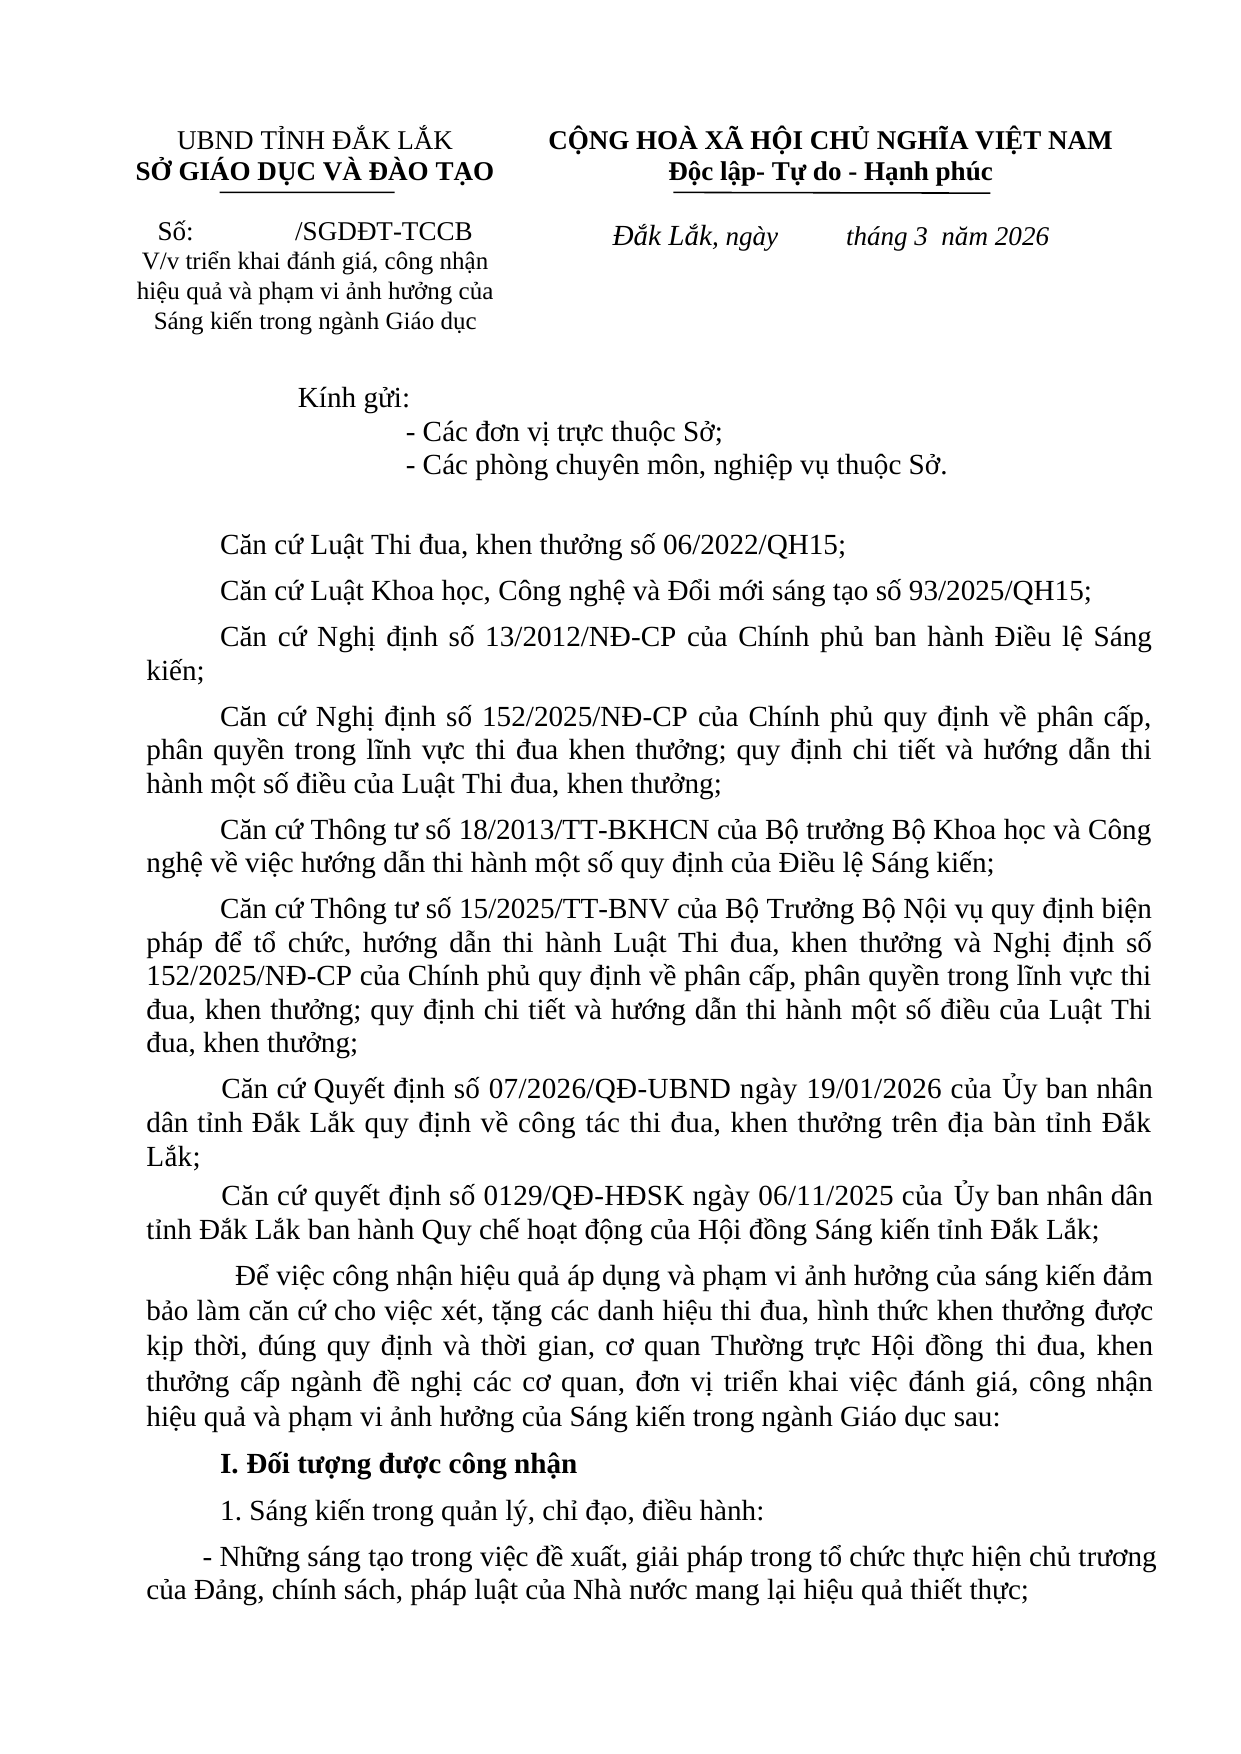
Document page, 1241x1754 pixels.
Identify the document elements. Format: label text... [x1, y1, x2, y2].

text Căn cứ Quyết định số 07/2026/QĐ-UBND ngày 19/01/2026 của Ủy ban nhân dân tỉnh Đắk Lắk quy định về công tác thi đua, khen thưởng trên địa bàn tỉnh Đắk Lắk; [146, 1072, 1153, 1172]
text I. Đối tượng được công nhận [146, 1447, 1153, 1480]
text Kính gửi: [146, 380, 1153, 414]
text - Các phòng chuyên môn, nghiệp vụ thuộc Sở. [146, 447, 1153, 481]
text - Những sáng tạo trong việc đề xuất, giải pháp trong tổ chức thực hiện chủ trương của Đảng, chính sách, pháp luật của Nhà nước mang lại hiệu quả thiết thực; [146, 1539, 1158, 1606]
text Để việc công nhận hiệu quả áp dụng và phạm vi ảnh hưởng của sáng kiến đảm bảo làm căn cứ cho việc xét, tặng các danh hiệu thi đua, hình thức khen thưởng được kịp thời, đúng quy định và thời gian, cơ quan Thường trực Hội đồng thi đua, khen thưởng cấp ngành đề nghị các cơ quan, đơn vị triển khai việc đánh giá, công nhận hiệu quả và phạm vi ảnh hưởng của Sáng kiến trong ngành Giáo dục sau: [146, 1258, 1153, 1432]
text Căn cứ Thông tư số 15/2025/TT-BNV của Bộ Trưởng Bộ Nội vụ quy định biện pháp để tổ chức, hướng dẫn thi hành Luật Thi đua, khen thưởng và Nghị định số 152/2025/NĐ-CP của Chính phủ quy định về phân cấp, phân quyền trong lĩnh vực thi đua, khen thưởng; quy định chi tiết và hướng dẫn thi hành một số điều của Luật Thi đua, khen thưởng; [146, 891, 1153, 1059]
table_header CỘNG HOÀ XÃ HỘI CHỦ NGHĨA VIỆT NAM Độc lập- Tự do - Hạnh phúc Đắk Lắk, ngày tháng 3 năm 2026 [521, 124, 1140, 368]
text - Các đơn vị trực thuộc Sở; [221, 414, 1153, 447]
table_header UBND TỈNH ĐẮK LẮK SỞ GIÁO DỤC VÀ ĐÀO TẠO Số: /SGDĐT-TCCB V/v triển khai đánh giá, công nhận hiệu quả và phạm vi ảnh hưởng của Sáng kiến trong ngành Giáo dục [109, 124, 521, 368]
text Căn cứ Luật Khoa học, Công nghệ và Đổi mới sáng tạo số 93/2025/QH15; [146, 573, 1153, 607]
text Căn cứ Nghị định số 152/2025/NĐ-CP của Chính phủ quy định về phân cấp, phân quyền trong lĩnh vực thi đua khen thưởng; quy định chi tiết và hướng dẫn thi hành một số điều của Luật Thi đua, khen thưởng; [146, 699, 1153, 799]
text Căn cứ Thông tư số 18/2013/TT-BKHCN của Bộ trưởng Bộ Khoa học và Công nghệ về việc hướng dẫn thi hành một số quy định của Điều lệ Sáng kiến; [146, 812, 1153, 879]
text Căn cứ quyết định số 0129/QĐ-HĐSK ngày 06/11/2025 của Ủy ban nhân dân tỉnh Đắk Lắk ban hành Quy chế hoạt động của Hội đồng Sáng kiến tỉnh Đắk Lắk; [146, 1178, 1153, 1246]
text Căn cứ Nghị định số 13/2012/NĐ-CP của Chính phủ ban hành Điều lệ Sáng kiến; [146, 619, 1153, 686]
text 1. Sáng kiến trong quản lý, chỉ đạo, điều hành: [146, 1493, 1153, 1526]
text Căn cứ Luật Thi đua, khen thưởng số 06/2022/QH15; [146, 527, 1153, 561]
